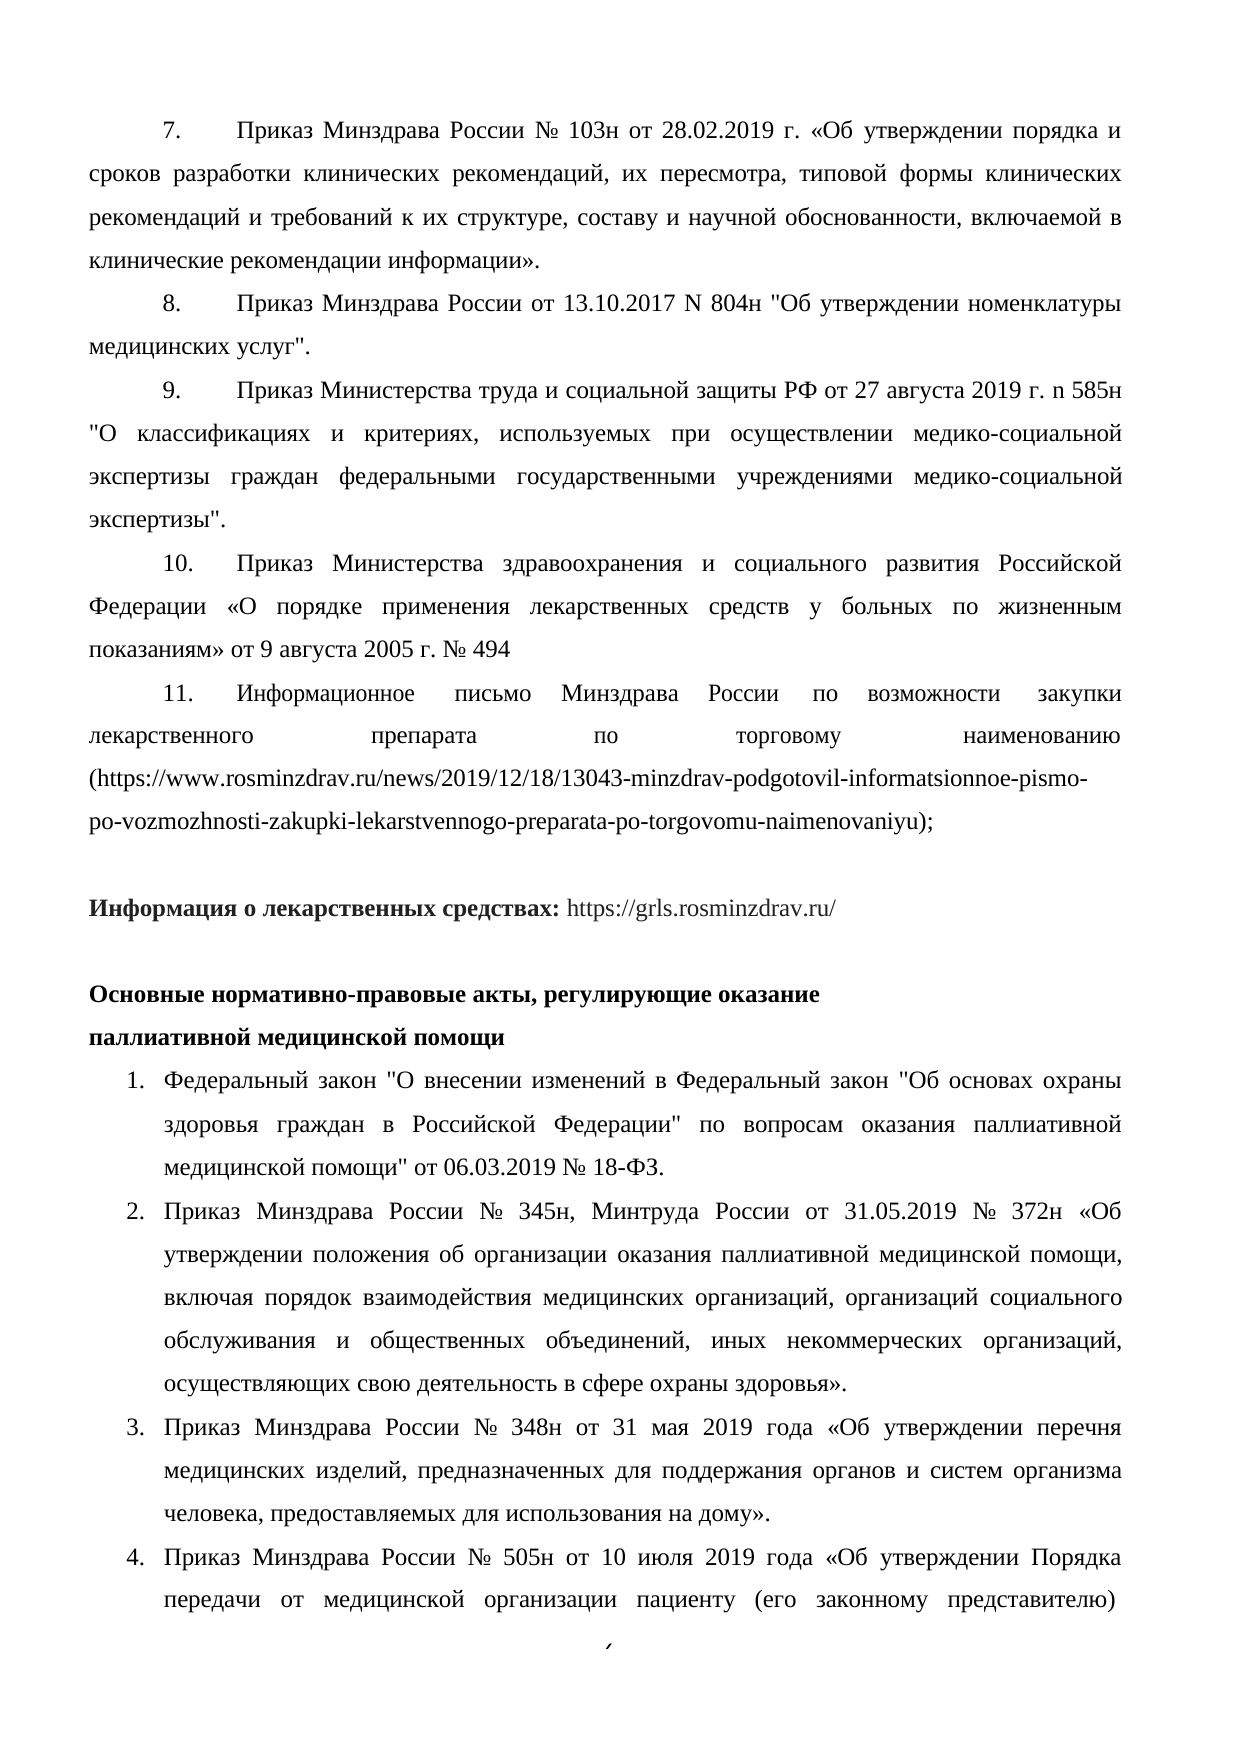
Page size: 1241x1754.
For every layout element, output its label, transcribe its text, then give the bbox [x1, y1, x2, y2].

list Приказ Минздрава России № 345н, Минтруда России от 31.05.2019 № 372н «Об утверждении положения об организации оказания паллиативной медицинской помощи, включая порядок взаимодействия медицинских организаций, организаций социального обслуживания и общественных объединений, иных некоммерческих организаций, осуществляющих свою деятельность в сфере охраны здоровья». [126, 1196, 1122, 1397]
list Информационное письмо Минздрава России по возможности закупки лекарственного препарата по торговому наименованию (https://www.rosminzdrav.ru/news/2019/12/18/13043-minzdrav-podgotovil-informatsionnoe-pismo- po-vozmozhnosti-zakupki-lekarstvennogo-preparata-po-torgovomu-naimenovaniyu); [89, 678, 1123, 835]
list Приказ Министерства здравоохранения и социального развития Российской Федерации «О порядке применения лекарственных средств у больных по жизненным показаниям» от 9 августа 2005 г. № 494 [89, 548, 1122, 663]
list Приказ Минздрава России № 348н от 31 мая 2019 года «Об утверждении перечня медицинских изделий, предназначенных для поддержания органов и систем организма человека, предоставляемых для использования на дому». [126, 1412, 1122, 1527]
list Приказ Минздрава России от 13.10.2017 N 804н "Об утверждении номенклатуры медицинских услуг". [89, 288, 1122, 360]
list Приказ Минздрава России № 505н от 10 июля 2019 года «Об утверждении Порядка передачи от медицинской организации пациенту (его законному представителю) [126, 1542, 1122, 1613]
list Приказ Минздрава России № 103н от 28.02.2019 г. «Об утверждении порядка и сроков разработки клинических рекомендаций, их пересмотра, типовой формы клинических рекомендаций и требований к их структуре, составу и научной обоснованности, включаемой в клинические рекомендации информации». [89, 115, 1122, 273]
list Приказ Министерства труда и социальной защиты РФ от 27 августа 2019 г. n 585н "О классификациях и критериях, используемых при осуществлении медико-социальной экспертизы граждан федеральными государственными учреждениями медико-социальной экспертизы". [89, 375, 1123, 533]
text Информация о лекарственных средствах: https://grls.rosminzdrav.ru/ [89, 893, 1134, 921]
list Федеральный закон "О внесении изменений в Федеральный закон "Об основах охраны здоровья граждан в Российской Федерации" по вопросам оказания паллиативной медицинской помощи" от 06.03.2019 № 18-ФЗ. [126, 1066, 1122, 1181]
subtitle Основные нормативно-правовые акты, регулирующие оказание паллиативной медицинской помощи [89, 979, 979, 1051]
